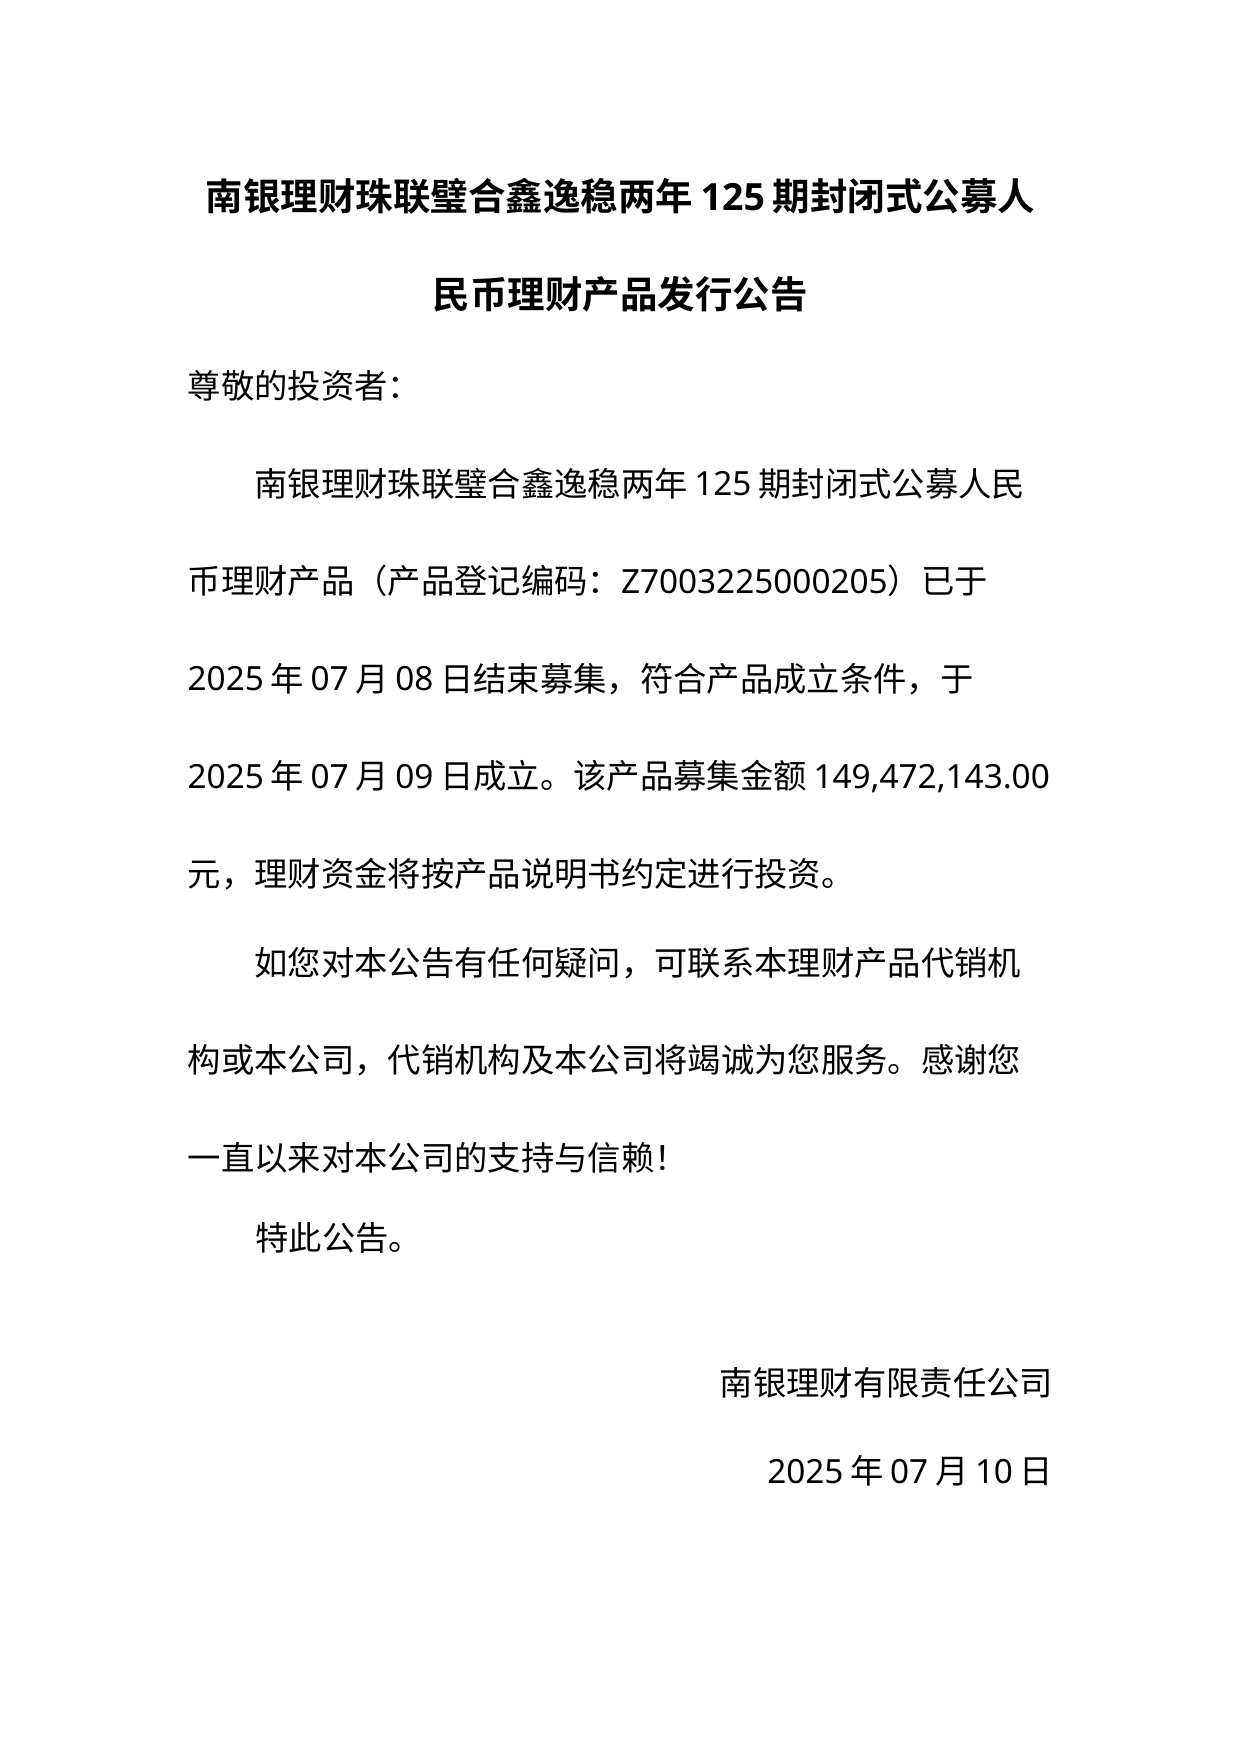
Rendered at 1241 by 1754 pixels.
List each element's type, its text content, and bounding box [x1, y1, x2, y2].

text 南银理财珠联璧合鑫逸稳两年125期封闭式公募人民币理财产品发行公告 [187, 162, 1053, 324]
text 2025年07月10日 [187, 1437, 1053, 1502]
text 尊敬的投资者： [187, 352, 1053, 417]
text 特此公告。 [187, 1204, 1053, 1269]
text 如您对本公告有任何疑问，可联系本理财产品代销机构或本公司，代销机构及本公司将竭诚为您服务。感谢您一直以来对本公司的支持与信赖！ [187, 920, 1053, 1180]
text 南银理财珠联璧合鑫逸稳两年125期封闭式公募人民币理财产品（产品登记编码：Z7003225000205）已于2025年07月08日结束募集，符合产品成立条件，于2025年07月09日成立。该产品募集金额149,472,143.00元，理财资金将按产品说明书约定进行投资。 [187, 441, 1053, 896]
text 南银理财有限责任公司 [187, 1348, 1053, 1413]
